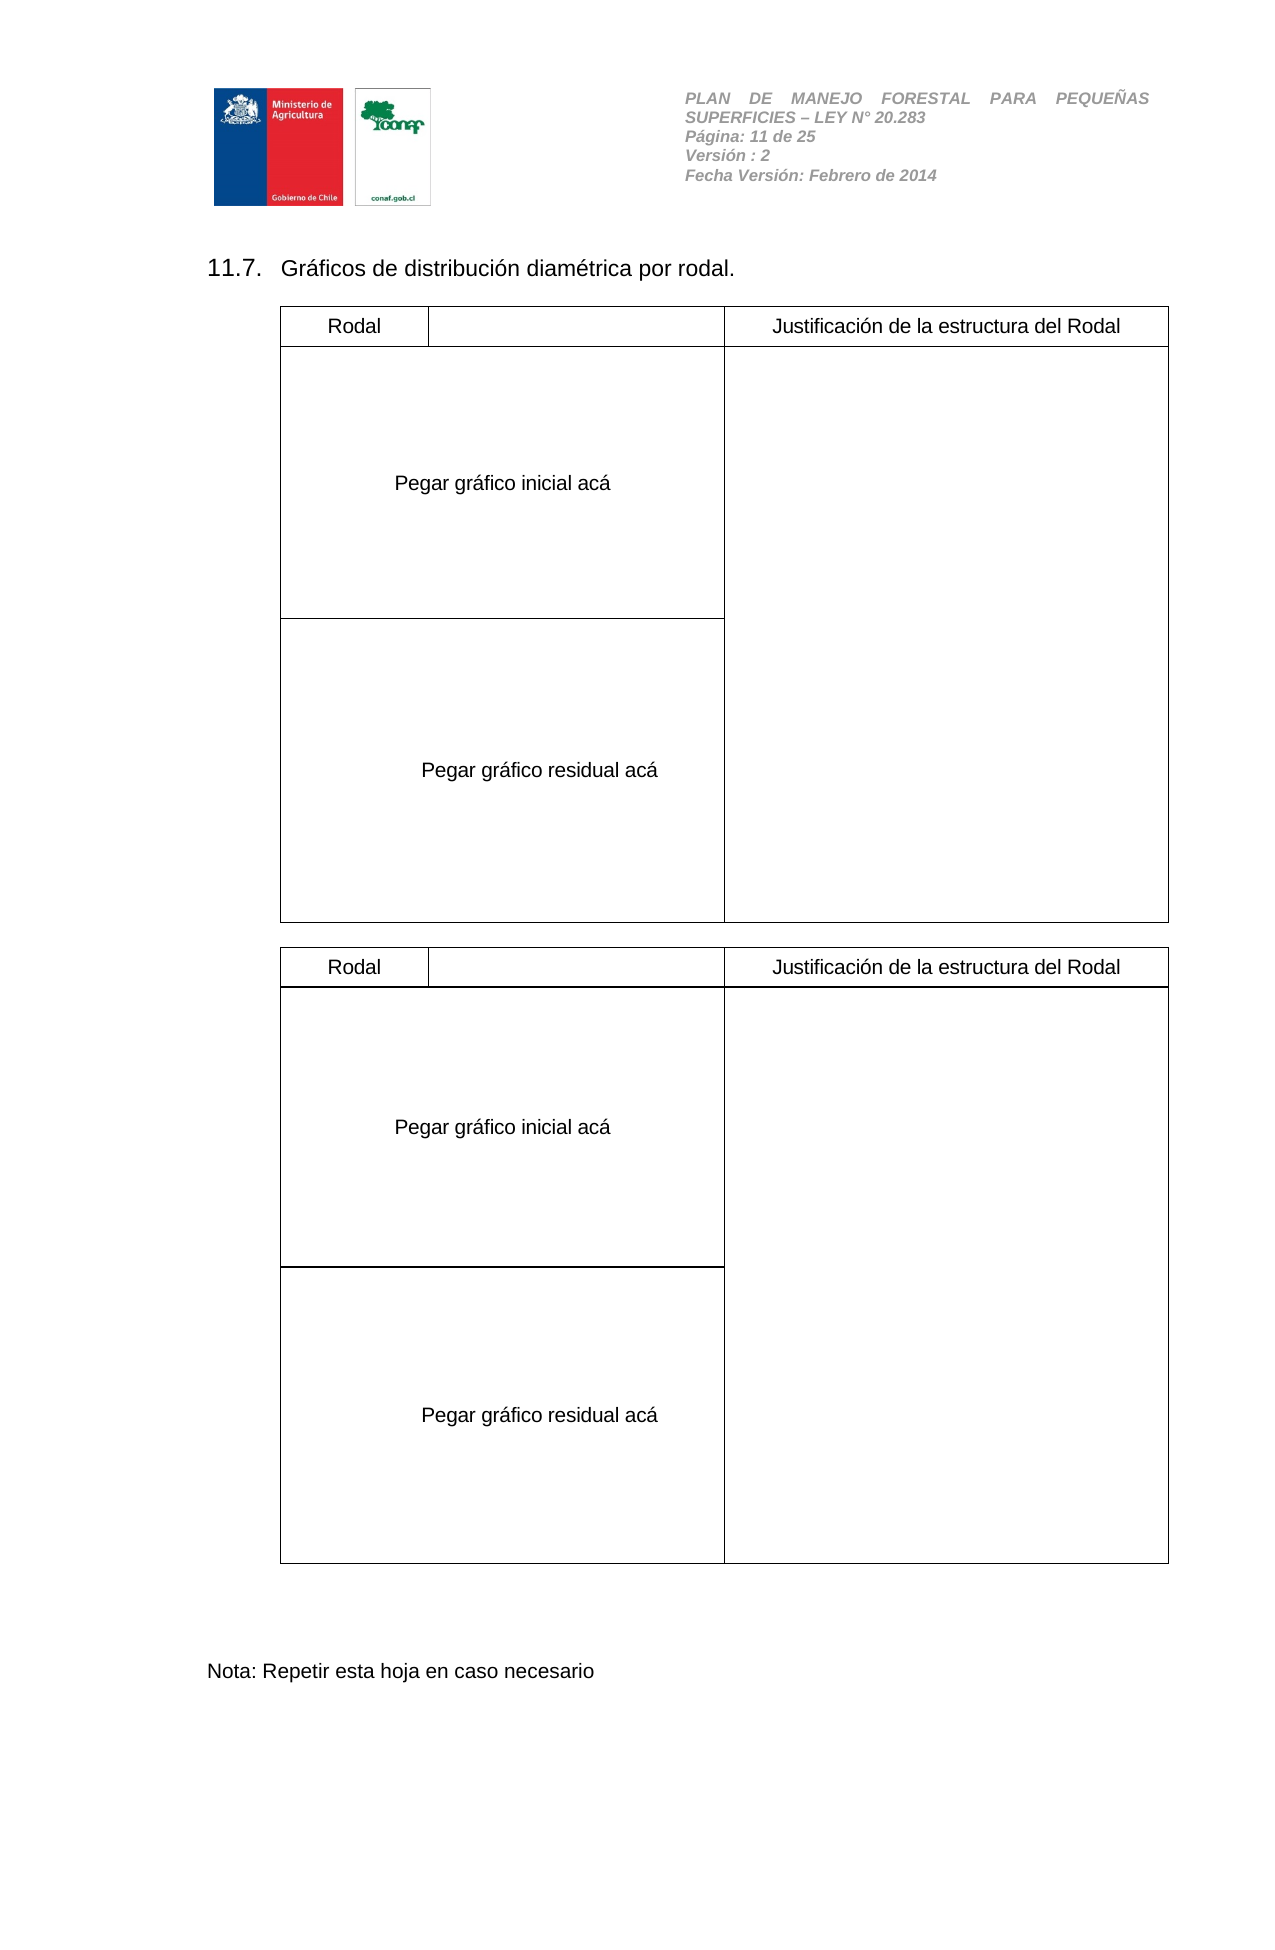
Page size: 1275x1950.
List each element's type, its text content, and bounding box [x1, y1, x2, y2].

table_header Rodal [281, 948, 428, 986]
table_header [429, 948, 724, 986]
table_header Justificación de la estructura del Rodal [725, 307, 1168, 346]
table_header [429, 307, 724, 346]
subtitle Gráficos de distribución diamétrica por rodal. [207, 253, 1157, 282]
table_cell [725, 347, 1168, 922]
table_cell Pegar gráfico inicial acá [281, 347, 724, 618]
table_header Rodal [281, 307, 428, 346]
table_cell Pegar gráfico residual acá [281, 1268, 724, 1562]
table_cell Pegar gráfico residual acá [281, 619, 724, 922]
table_cell Pegar gráfico inicial acá [281, 988, 724, 1266]
text Nota: Repetir esta hoja en caso necesario [207, 1659, 1157, 1683]
table_cell [725, 988, 1168, 1562]
table_header Justificación de la estructura del Rodal [725, 948, 1168, 986]
picture [214, 88, 431, 206]
